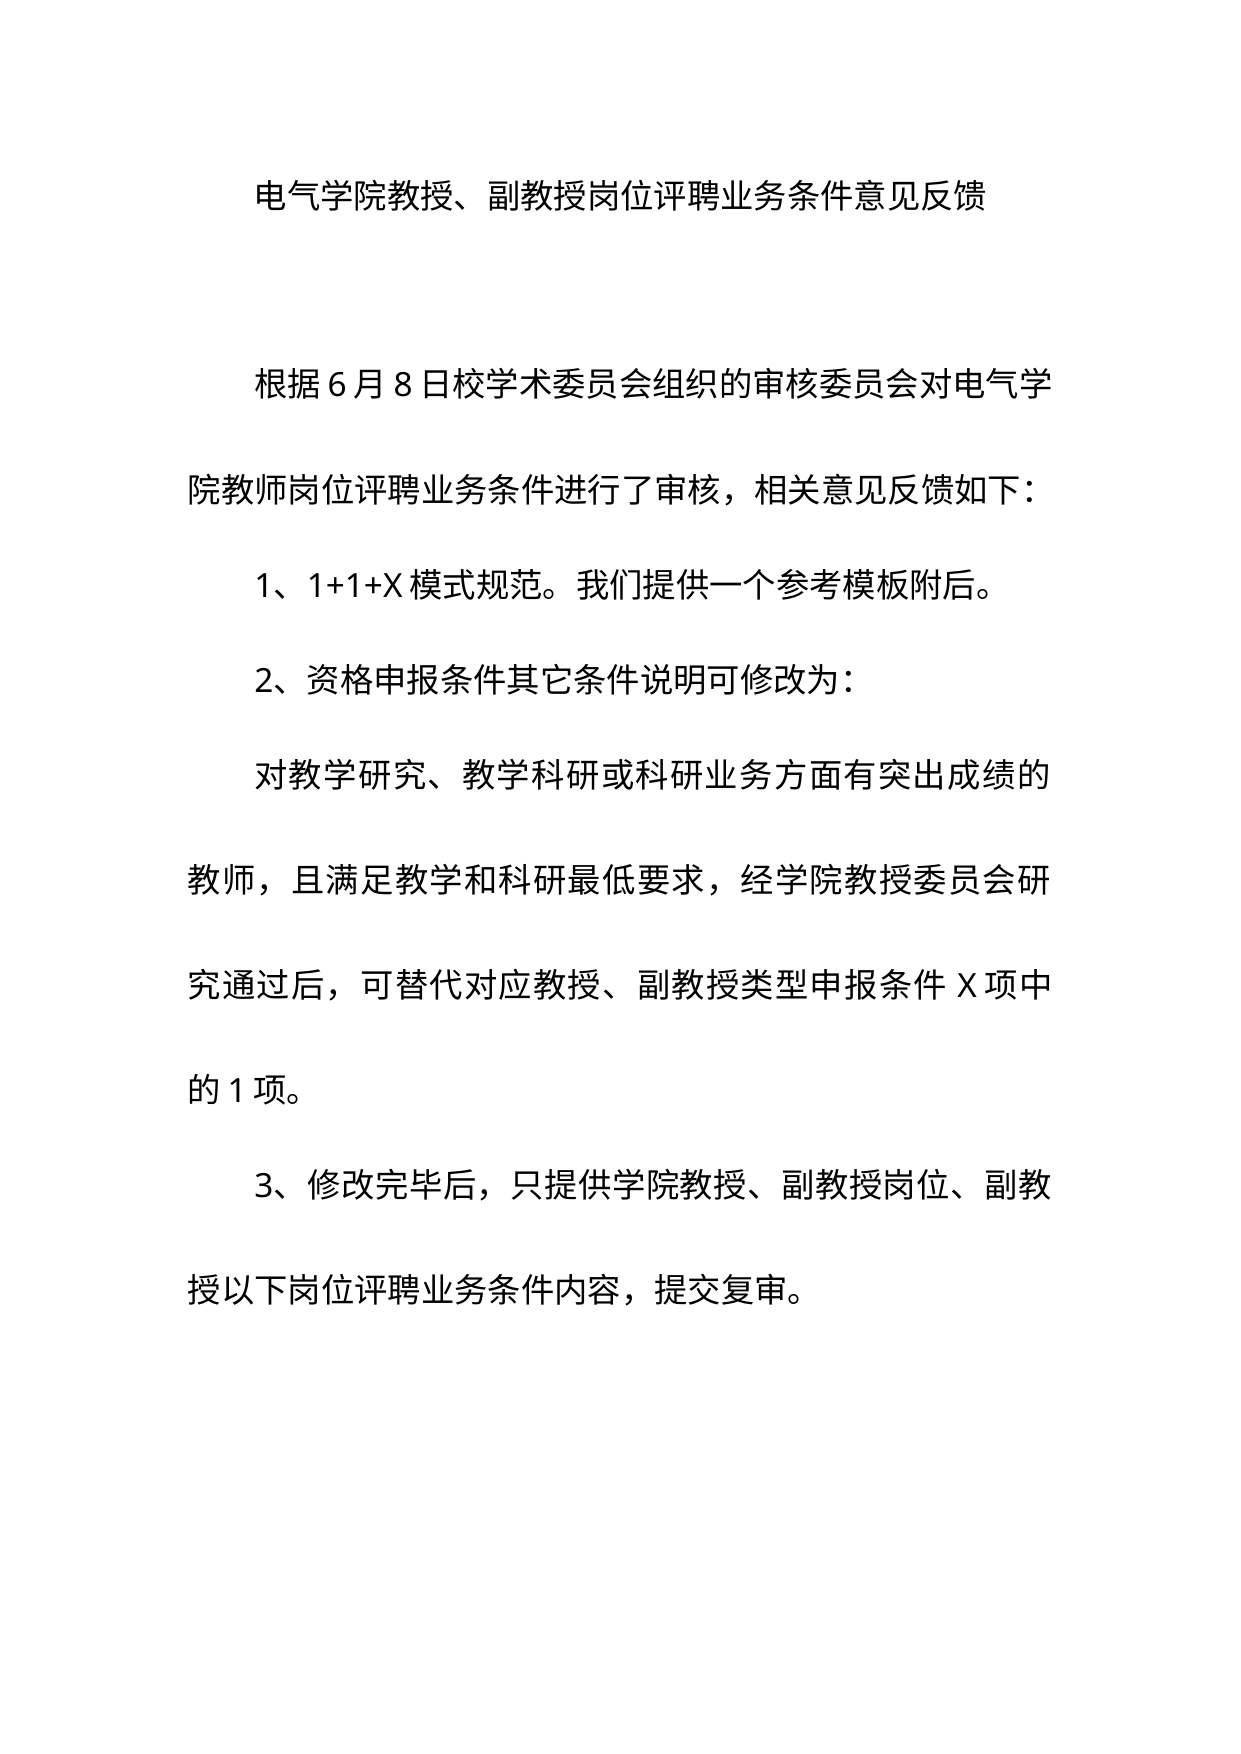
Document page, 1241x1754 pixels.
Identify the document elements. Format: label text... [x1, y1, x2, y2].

text 对教学研究、教学科研或科研业务方面有突出成绩的教师，且满足教学和科研最低要求，经学院教授委员会研究通过后，可替代对应教授、副教授类型申报条件X项中的1项。 [187, 740, 1053, 1121]
text 2、资格申报条件其它条件说明可修改为： [187, 645, 1053, 710]
text 1、1+1+X模式规范。我们提供一个参考模板附后。 [187, 550, 1053, 615]
text 根据6月8日校学术委员会组织的审核委员会对电气学院教师岗位评聘业务条件进行了审核，相关意见反馈如下： [187, 350, 1053, 520]
text 3、修改完毕后，只提供学院教授、副教授岗位、副教授以下岗位评聘业务条件内容，提交复审。 [187, 1151, 1053, 1321]
text 电气学院教授、副教授岗位评聘业务条件意见反馈 [187, 162, 1053, 227]
